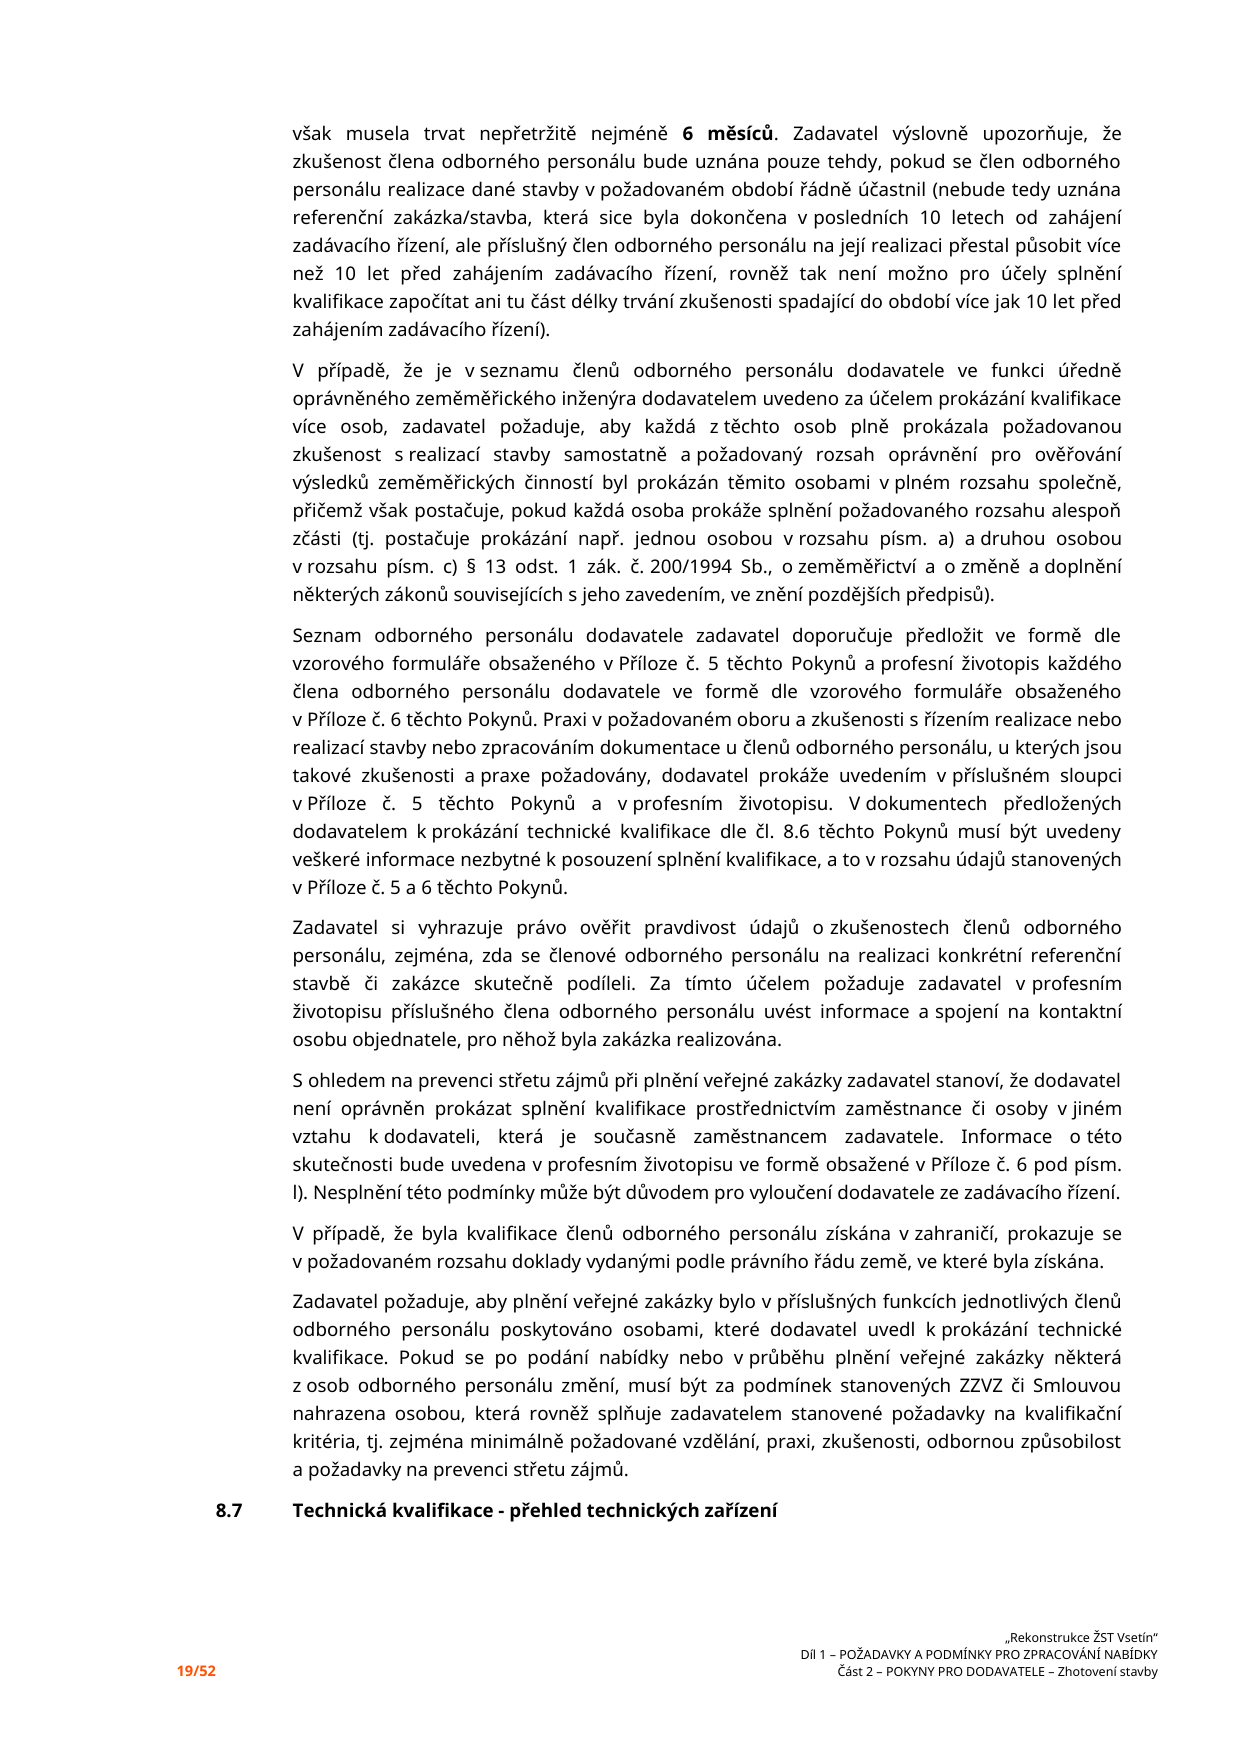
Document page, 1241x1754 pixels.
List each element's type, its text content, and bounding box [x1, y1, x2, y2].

text Zadavatel si vyhrazuje právo ověřit pravdivost údajů o zkušenostech členů odborného personálu, zejména, zda se členové odborného personálu na realizaci konkrétní referenční stavbě či zakázce skutečně podíleli. Za tímto účelem požaduje zadavatel v profesním životopisu příslušného člena odborného personálu uvést informace a spojení na kontaktní osobu objednatele, pro něhož byla zakázka realizována. [292, 915, 1122, 1052]
text Technická kvalifikace - přehled technických zařízení [216, 1497, 1122, 1523]
text S ohledem na prevenci střetu zájmů při plnění veřejné zakázky zadavatel stanoví, že dodavatel není oprávněn prokázat splnění kvalifikace prostřednictvím zaměstnance či osoby v jiném vztahu k dodavateli, která je současně zaměstnancem zadavatele. Informace o této skutečnosti bude uvedena v profesním životopisu ve formě obsažené v Příloze č. 6 pod písm. l). Nesplnění této podmínky může být důvodem pro vyloučení dodavatele ze zadávacího řízení. [292, 1067, 1122, 1205]
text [292, 121, 1122, 342]
text Zadavatel požaduje, aby plnění veřejné zakázky bylo v příslušných funkcích jednotlivých členů odborného personálu poskytováno osobami, které dodavatel uvedl k prokázání technické kvalifikace. Pokud se po podání nabídky nebo v průběhu plnění veřejné zakázky některá z osob odborného personálu změní, musí být za podmínek stanovených ZZVZ či Smlouvou nahrazena osobou, která rovněž splňuje zadavatelem stanovené požadavky na kvalifikační kritéria, tj. zejména minimálně požadované vzdělání, praxi, zkušenosti, odbornou způsobilost a požadavky na prevenci střetu zájmů. [292, 1288, 1122, 1482]
text V případě, že je v seznamu členů odborného personálu dodavatele ve funkci úředně oprávněného zeměměřického inženýra dodavatelem uvedeno za účelem prokázání kvalifikace více osob, zadavatel požaduje, aby každá z těchto osob plně prokázala požadovanou zkušenost s realizací stavby samostatně a požadovaný rozsah oprávnění pro ověřování výsledků zeměměřických činností byl prokázán těmito osobami v plném rozsahu společně, přičemž však postačuje, pokud každá osoba prokáže splnění požadovaného rozsahu alespoň zčásti (tj. postačuje prokázání např. jednou osobou v rozsahu písm. a) a druhou osobou v rozsahu písm. c) § 13 odst. 1 zák. č. 200/1994 Sb., o zeměměřictví a o změně a doplnění některých zákonů souvisejících s jeho zavedením, ve znění pozdějších předpisů). [292, 357, 1122, 607]
text V případě, že byla kvalifikace členů odborného personálu získána v zahraničí, prokazuje se v požadovaném rozsahu doklady vydanými podle právního řádu země, ve které byla získána. [292, 1220, 1122, 1273]
text Seznam odborného personálu dodavatele zadavatel doporučuje předložit ve formě dle vzorového formuláře obsaženého v Příloze č. 5 těchto Pokynů a profesní životopis každého člena odborného personálu dodavatele ve formě dle vzorového formuláře obsaženého v Příloze č. 6 těchto Pokynů. Praxi v požadovaném oboru a zkušenosti s řízením realizace nebo realizací stavby nebo zpracováním dokumentace u členů odborného personálu, u kterých jsou takové zkušenosti a praxe požadovány, dodavatel prokáže uvedením v příslušném sloupci v Příloze č. 5 těchto Pokynů a v profesním životopisu. V dokumentech předložených dodavatelem k prokázání technické kvalifikace dle čl. 8.6 těchto Pokynů musí být uvedeny veškeré informace nezbytné k posouzení splnění kvalifikace, a to v rozsahu údajů stanovených v Příloze č. 5 a 6 těchto Pokynů. [292, 622, 1122, 900]
